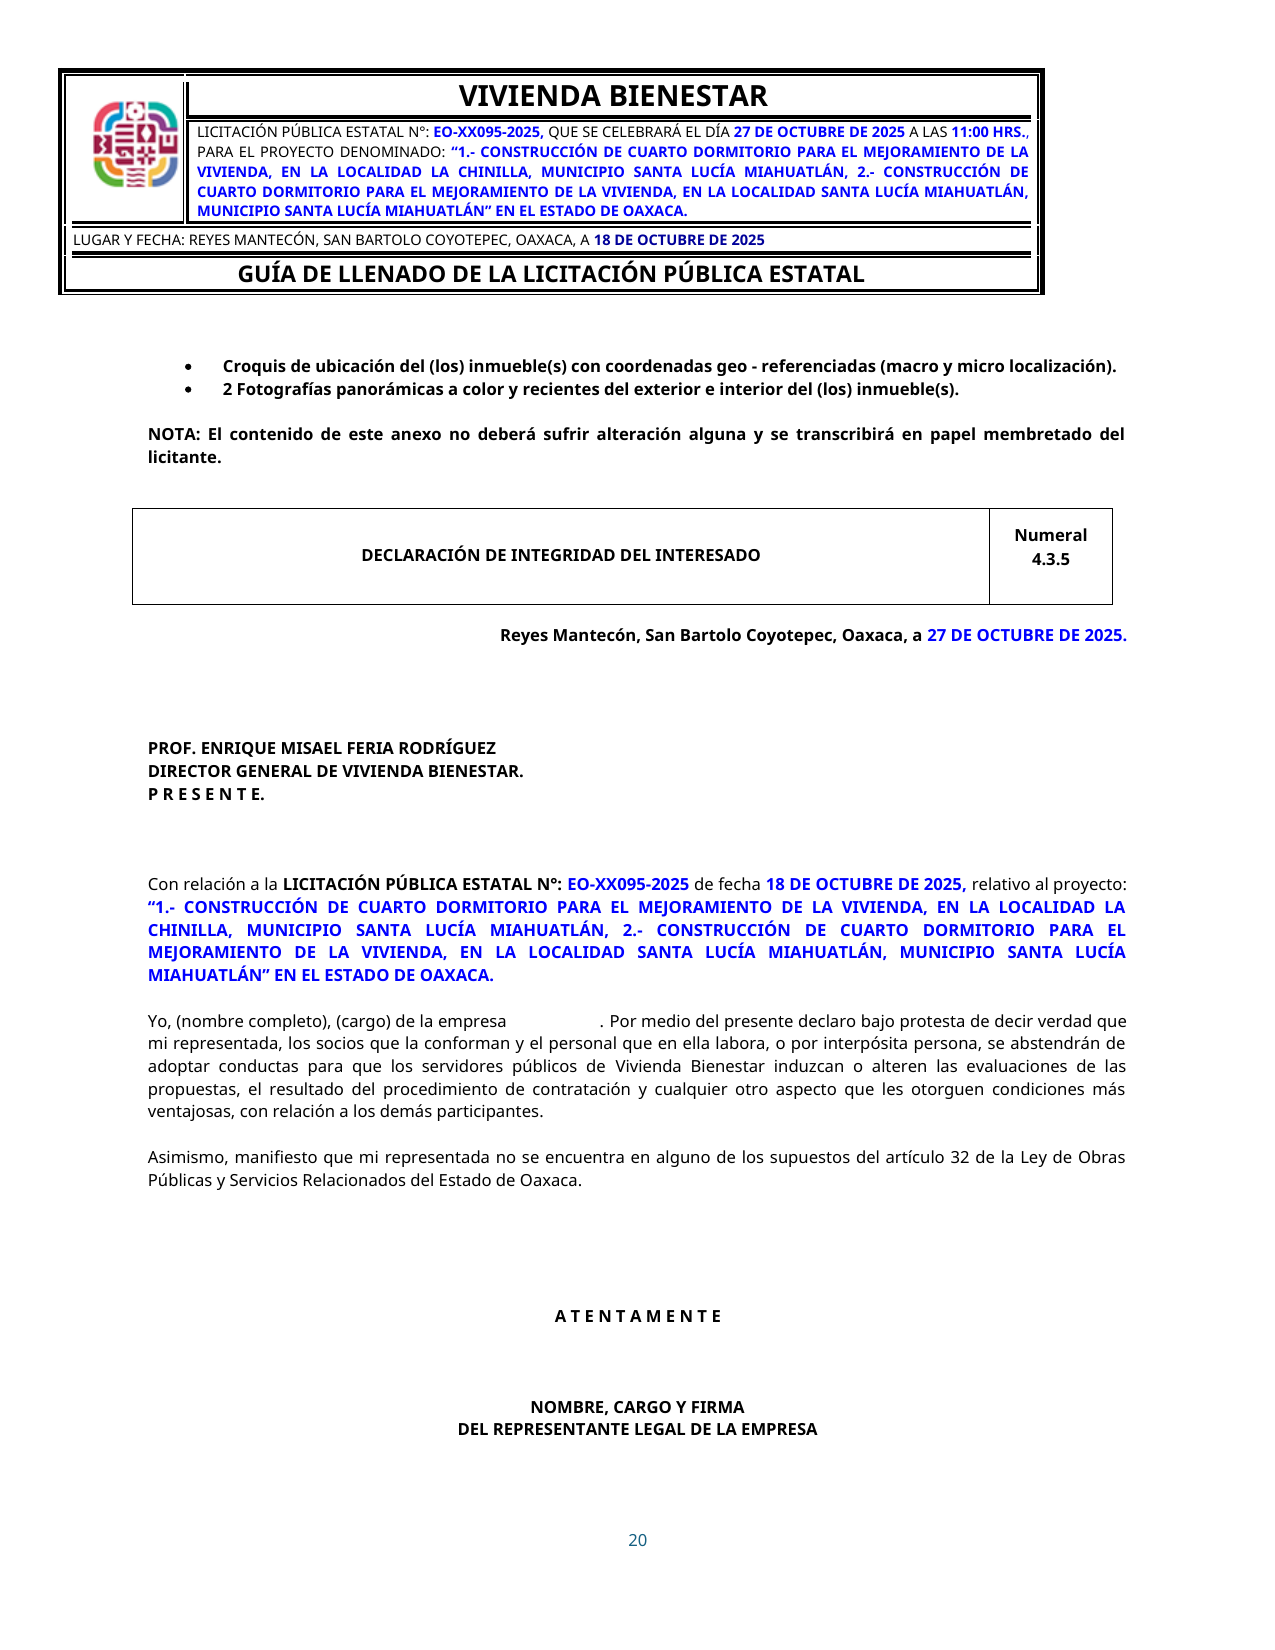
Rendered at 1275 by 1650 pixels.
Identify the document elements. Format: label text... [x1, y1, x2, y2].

text NOMBRE, CARGO Y FIRMA [148, 1395, 1127, 1418]
list Yo, (nombre completo), (cargo) de la empresa . Por medio del presente declaro bajo protesta de decir verdad que mi representada, los socios que la conforman y el personal que en ella labora, o por interpósita persona, se abstendrán de adoptar conductas para que los servidores públicos de Vivienda Bienestar induzcan o alteren las evaluaciones de las propuestas, el resultado del procedimiento de contratación y cualquier otro aspecto que les otorguen condiciones más ventajosas, con relación a los demás participantes. [148, 1009, 1127, 1123]
text Reyes Mantecón, San Bartolo Coyotepec, Oaxaca, a 27 DE OCTUBRE DE 2025. [148, 552, 1127, 646]
text P R E S E N T E. [148, 782, 1127, 805]
picture [184, 93, 189, 193]
table_header DECLARACIÓN DE INTEGRIDAD DEL INTERESADO [133, 509, 989, 604]
text DIRECTOR GENERAL DE VIVIENDA BIENESTAR. [148, 759, 1127, 782]
text DEL REPRESENTANTE LEGAL DE LA EMPRESA [148, 1418, 1127, 1441]
text NOTA: El contenido de este anexo no deberá sufrir alteración alguna y se transcribirá en papel membretado del licitante. [148, 423, 1127, 468]
text Asimismo, manifiesto que mi representada no se encuentra en alguno de los supuestos del artículo 32 de la Ley de Obras Públicas y Servicios Relacionados del Estado de Oaxaca. [148, 1145, 1127, 1191]
picture [82, 93, 183, 193]
list Croquis de ubicación del (los) inmueble(s) con coordenadas geo - referenciadas (macro y micro localización). [185, 355, 1127, 377]
text A T E N T A M E N T E [148, 1304, 1127, 1327]
table_header Numeral 4.3.5 [990, 509, 1112, 604]
list Con relación a la LICITACIÓN PÚBLICA ESTATAL N°: EO-XX095-2025 de fecha 18 DE OCTUBRE DE 2025, relativo al proyecto: “1.- CONSTRUCCIÓN DE CUARTO DORMITORIO PARA EL MEJORAMIENTO DE LA VIVIENDA, EN LA LOCALIDAD LA CHINILLA, MUNICIPIO SANTA LUCÍA MIAHUATLÁN, 2.- CONSTRUCCIÓN DE CUARTO DORMITORIO PARA EL MEJORAMIENTO DE LA VIVIENDA, EN LA LOCALIDAD SANTA LUCÍA MIAHUATLÁN, MUNICIPIO SANTA LUCÍA MIAHUATLÁN” EN EL ESTADO DE OAXACA. [148, 873, 1127, 986]
list 2 Fotografías panorámicas a color y recientes del exterior e interior del (los) inmueble(s). [185, 377, 1127, 400]
text PROF. ENRIQUE MISAEL FERIA RODRÍGUEZ [148, 737, 1127, 759]
